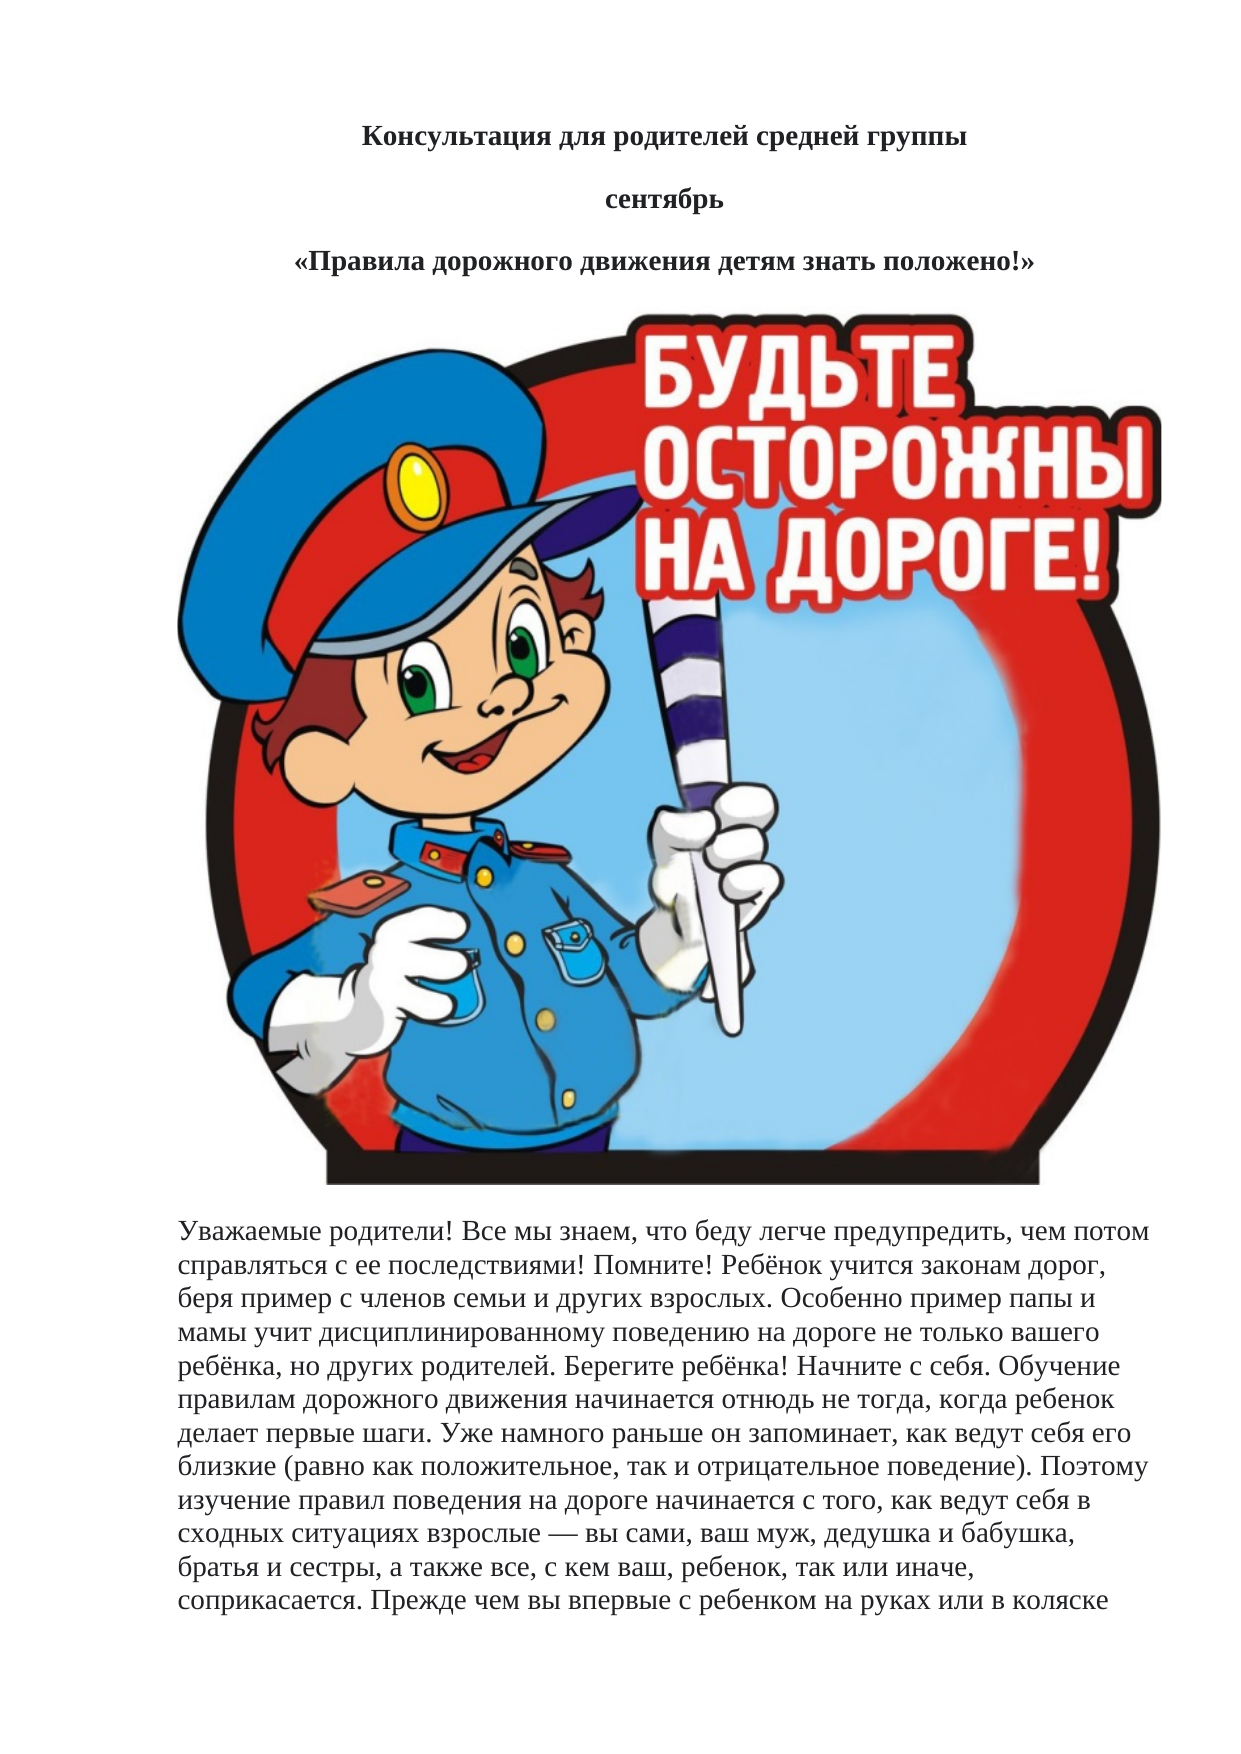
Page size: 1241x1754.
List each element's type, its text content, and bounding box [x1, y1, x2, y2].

picture [177, 306, 1162, 1185]
text сентябрь [177, 181, 1152, 214]
text «Правила дорожного движения детям знать положено!» [177, 243, 1152, 277]
text Консультация для родителей средней группы [177, 118, 1152, 152]
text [177, 1213, 1152, 1616]
